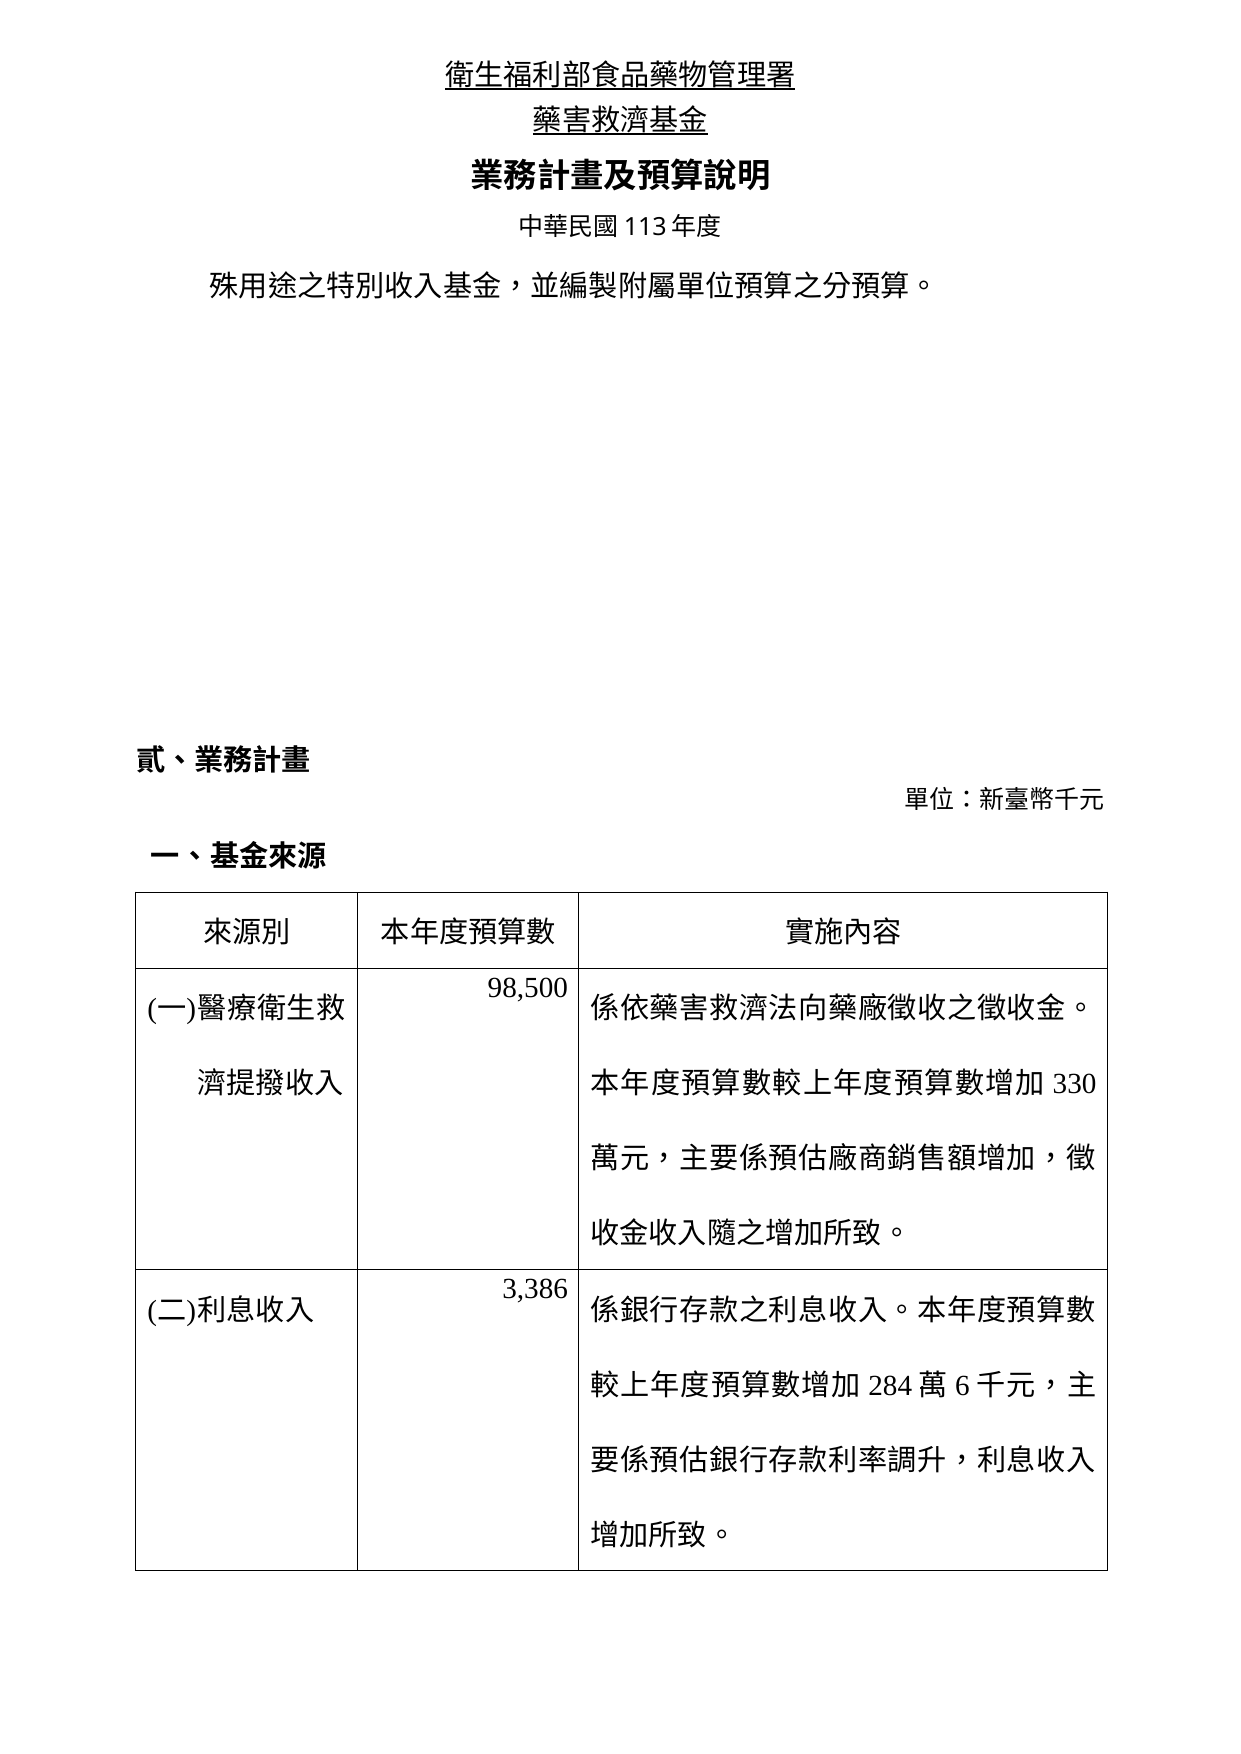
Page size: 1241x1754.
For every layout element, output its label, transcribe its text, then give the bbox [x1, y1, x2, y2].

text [209, 246, 1104, 321]
table_cell 係依藥害救濟法向藥廠徵收之徵收金。本年度預算數較上年度預算數增加330萬元，主要係預估廠商銷售額增加，徵收金收入隨之增加所致。 [579, 969, 1107, 1269]
list 基金來源 [151, 817, 1104, 892]
table_cell 利息收入 [136, 1270, 357, 1570]
table_cell 醫療衛生救濟提撥收入 [136, 969, 357, 1269]
table_cell 係銀行存款之利息收入。本年度預算數較上年度預算數增加284萬6千元，主要係預估銀行存款利率調升，利息收入增加所致。 [579, 1270, 1107, 1570]
table_header 實施內容 [579, 893, 1107, 968]
table_header 本年度預算數 [358, 893, 578, 968]
table_cell 3,386 [358, 1270, 578, 1570]
table_header 來源別 [136, 893, 357, 968]
list 單位：新臺幣千元 [244, 779, 1104, 817]
table_cell 98,500 [358, 969, 578, 1269]
text 貳、業務計畫 [136, 733, 1104, 779]
